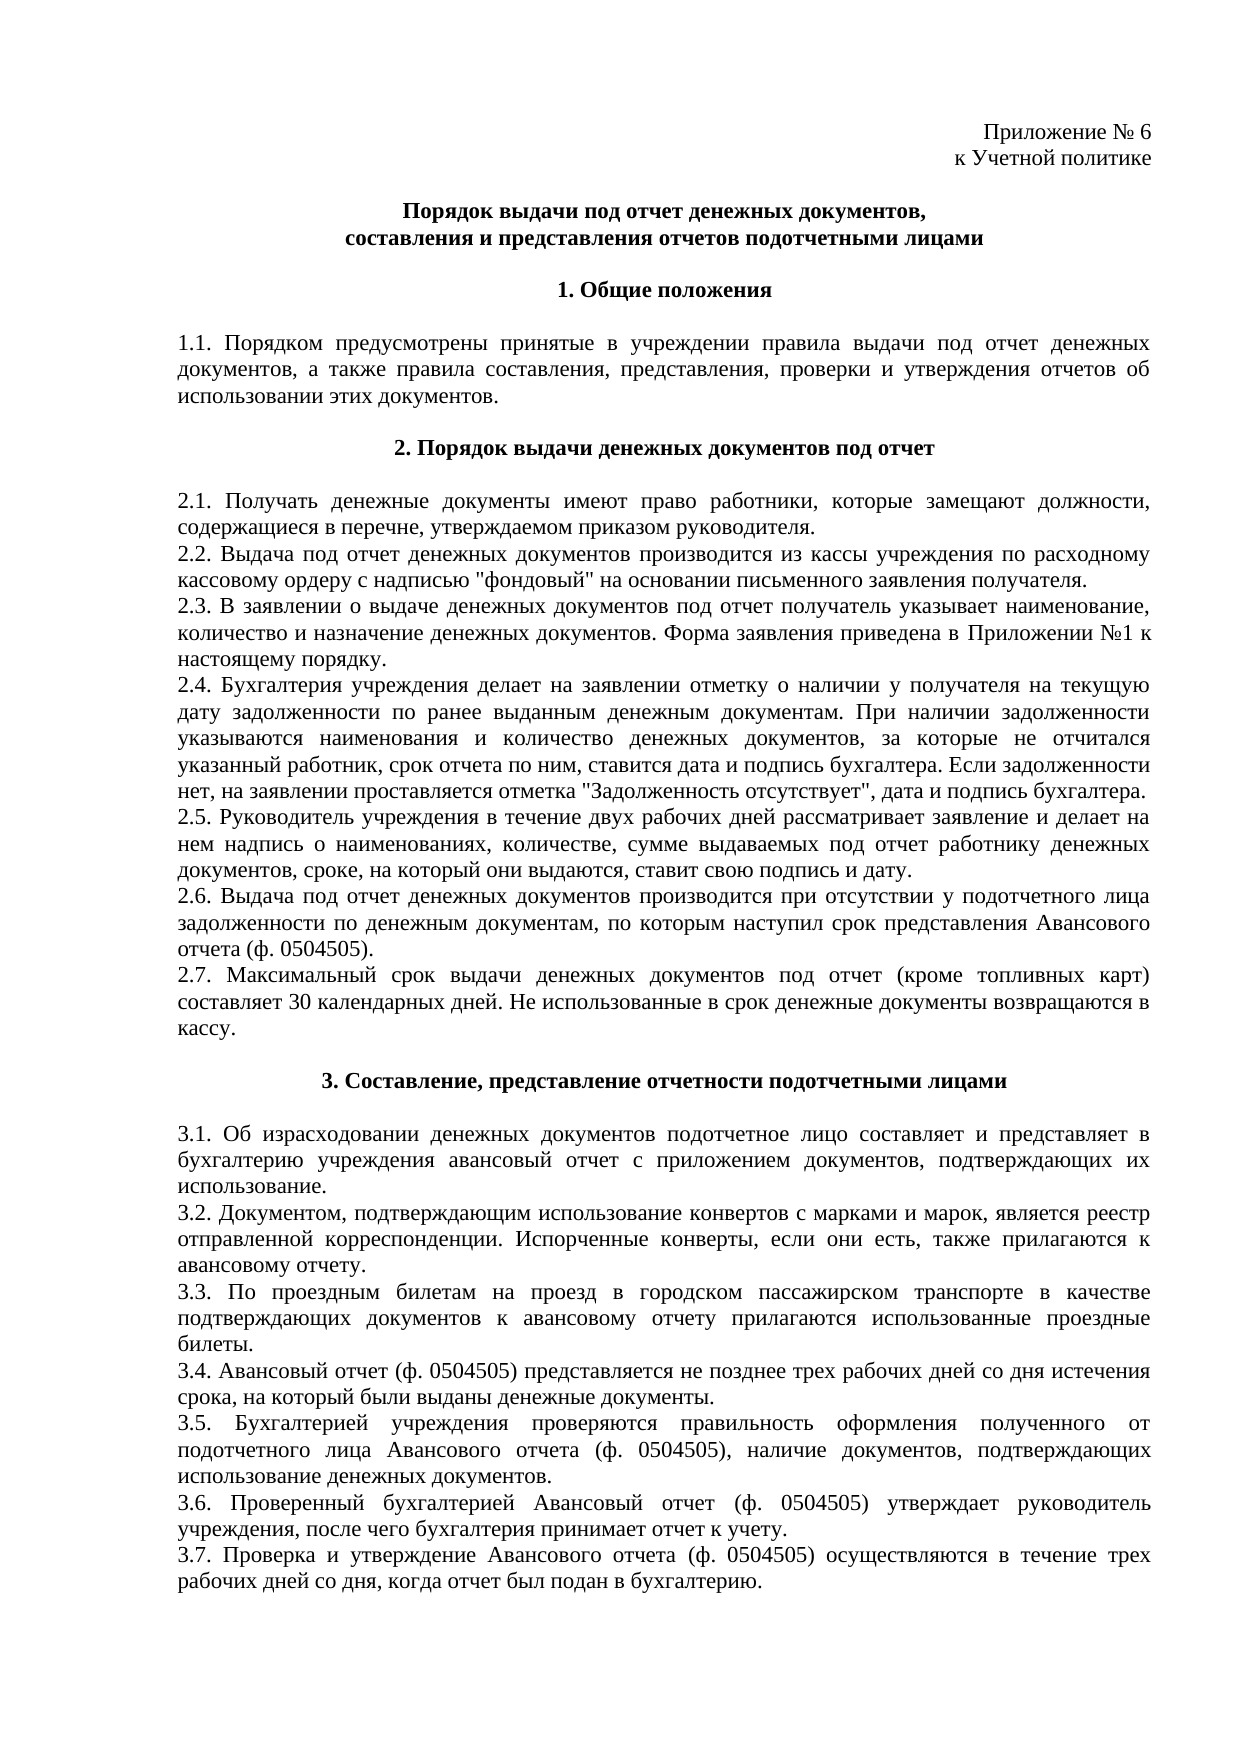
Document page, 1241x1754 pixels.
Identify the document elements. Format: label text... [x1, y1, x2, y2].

text 3.6. Проверенный бухгалтерией Авансовый отчет (ф. 0504505) утверждает руководитель учреждения, после чего бухгалтерия принимает отчет к учету. [177, 1488, 1152, 1541]
text 2.5. Руководитель учреждения в течение двух рабочих дней рассматривает заявление и делает на нем надпись о наименованиях, количестве, сумме выдаваемых под отчет работнику денежных документов, сроке, на который они выдаются, ставит свою подпись и дату. [177, 803, 1152, 882]
text 1. Общие положения [177, 276, 1152, 303]
text 3. Составление, представление отчетности подотчетными лицами [177, 1067, 1152, 1093]
text 2.4. Бухгалтерия учреждения делает на заявлении отметку о наличии у получателя на текущую дату задолженности по ранее выданным денежным документам. При наличии задолженности указываются наименования и количество денежных документов, за которые не отчитался указанный работник, срок отчета по ним, ставится дата и подпись бухгалтера. Если задолженности нет, на заявлении проставляется отметка "Задолженность отсутствует", дата и подпись бухгалтера. [177, 672, 1152, 803]
text Приложение № 6 [177, 118, 1152, 144]
text 2.3. В заявлении о выдаче денежных документов под отчет получатель указывает наименование, количество и назначение денежных документов. Форма заявления приведена в Приложении №1 к настоящему порядку. [177, 592, 1152, 672]
text 2. Порядок выдачи денежных документов под отчет [177, 434, 1152, 461]
text 2.2. Выдача под отчет денежных документов производится из кассы учреждения по расходному кассовому ордеру с надписью "фондовый" на основании письменного заявления получателя. [177, 540, 1152, 592]
text 2.7. Максимальный срок выдачи денежных документов под отчет (кроме топливных карт) составляет 30 календарных дней. Не использованные в срок денежные документы возвращаются в кассу. [177, 961, 1152, 1041]
text 2.1. Получать денежные документы имеют право работники, которые замещают должности, содержащиеся в перечне, утверждаемом приказом руководителя. [177, 487, 1152, 540]
text 3.1. Об израсходовании денежных документов подотчетное лицо составляет и представляет в бухгалтерию учреждения авансовый отчет с приложением документов, подтверждающих их использование. [177, 1119, 1152, 1199]
text 3.4. Авансовый отчет (ф. 0504505) представляется не позднее трех рабочих дней со дня истечения срока, на который были выданы денежные документы. [177, 1357, 1152, 1409]
text 1.1. Порядком предусмотрены принятые в учреждении правила выдачи под отчет денежных документов, а также правила составления, представления, проверки и утверждения отчетов об использовании этих документов. [177, 329, 1152, 408]
text 3.7. Проверка и утверждение Авансового отчета (ф. 0504505) осуществляются в течение трех рабочих дней со дня, когда отчет был подан в бухгалтерию. [177, 1541, 1152, 1594]
text 3.2. Документом, подтверждающим использование конвертов с марками и марок, является реестр отправленной корреспонденции. Испорченные конверты, если они есть, также прилагаются к авансовому отчету. [177, 1199, 1152, 1278]
text 3.3. По проездным билетам на проезд в городском пассажирском транспорте в качестве подтверждающих документов к авансовому отчету прилагаются использованные проездные билеты. [177, 1278, 1152, 1357]
text к Учетной политике [177, 144, 1152, 171]
text 3.5. Бухгалтерией учреждения проверяются правильность оформления полученного от подотчетного лица Авансового отчета (ф. 0504505), наличие документов, подтверждающих использование денежных документов. [177, 1409, 1152, 1488]
text 2.6. Выдача под отчет денежных документов производится при отсутствии у подотчетного лица задолженности по денежным документам, по которым наступил срок представления Авансового отчета (ф. 0504505). [177, 882, 1152, 961]
text Порядок выдачи под отчет денежных документов, [177, 197, 1152, 223]
text составления и представления отчетов подотчетными лицами [177, 223, 1152, 250]
